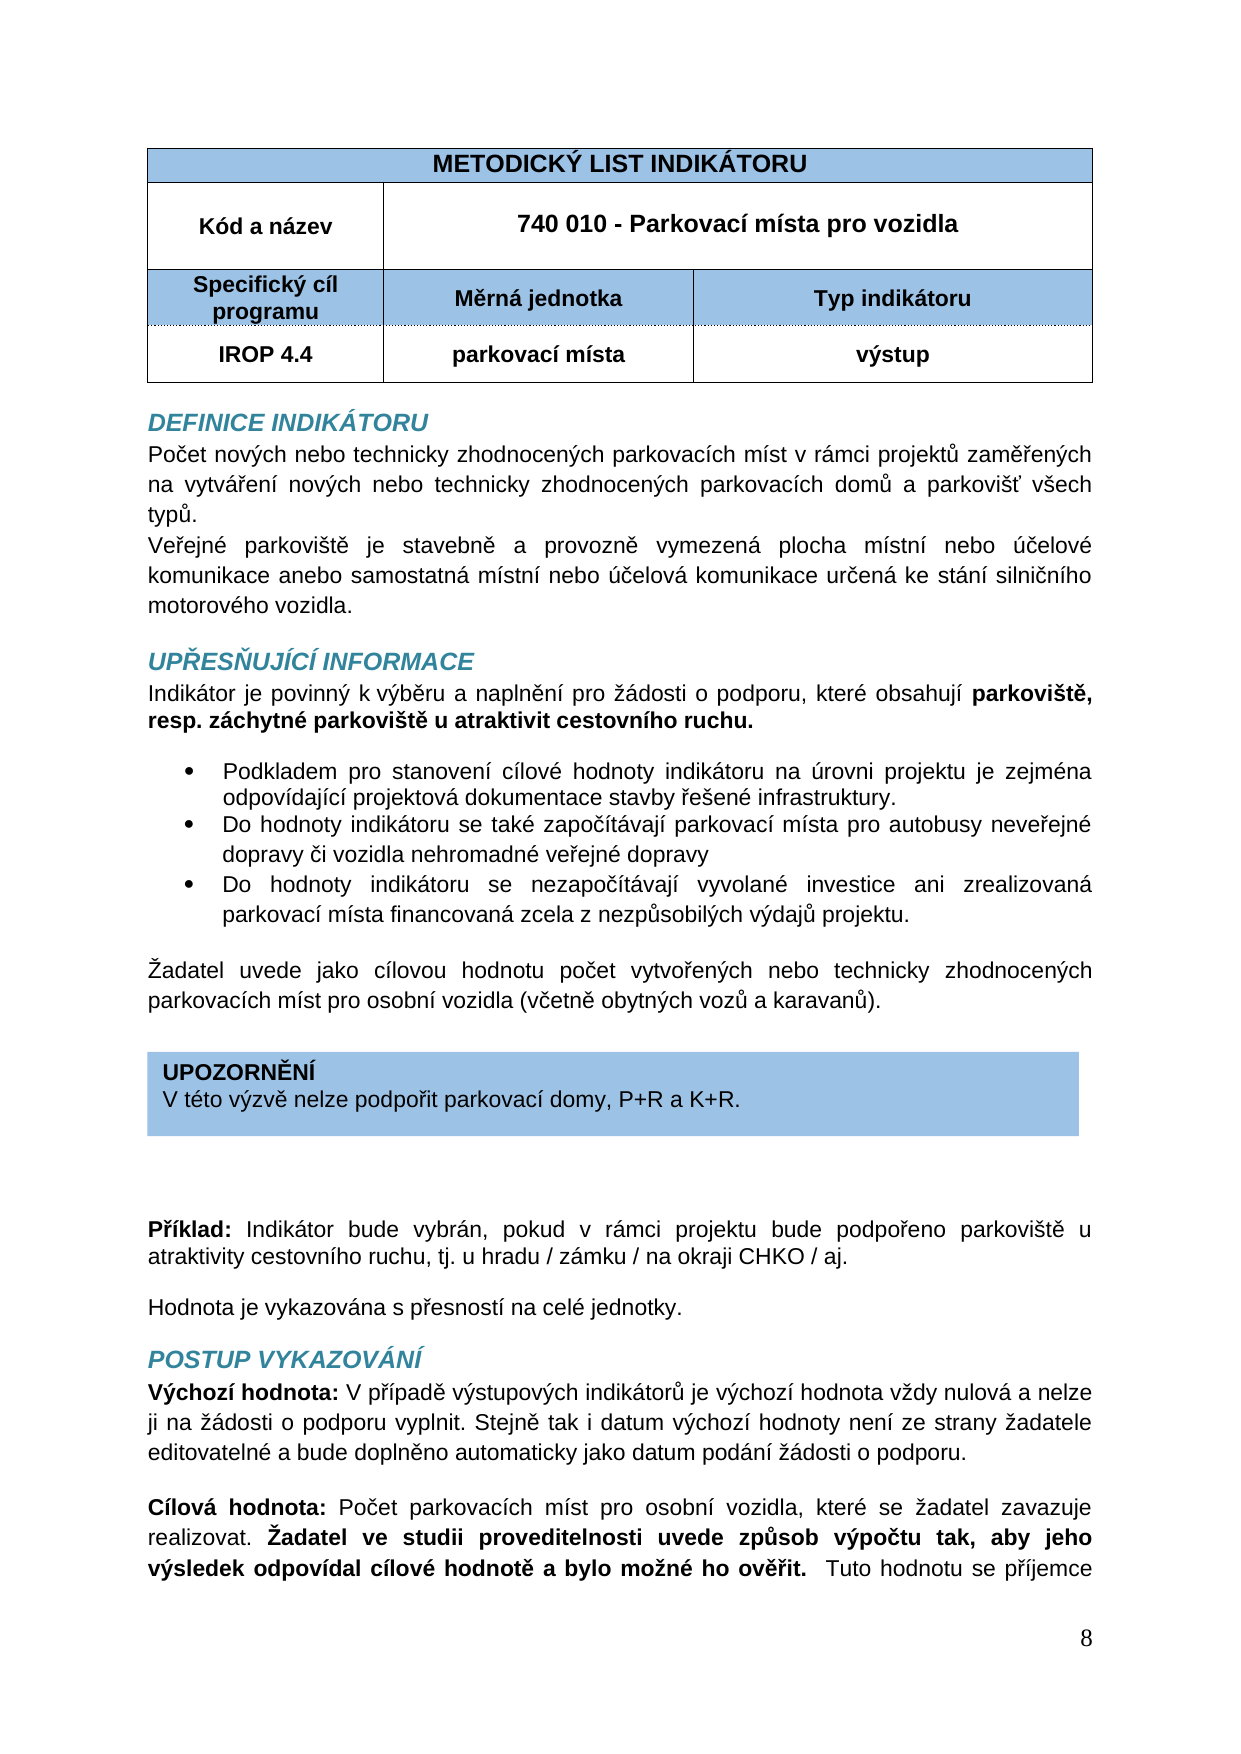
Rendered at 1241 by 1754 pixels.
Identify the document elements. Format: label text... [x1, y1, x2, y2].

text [148, 1494, 1093, 1581]
text Výchozí hodnota: V případě výstupových indikátorů je výchozí hodnota vždy nulová a nelze ji na žádosti o podporu vyplnit. Stejně tak i datum výchozí hodnoty není ze strany žadatele editovatelné a bude doplněno automaticky jako datum podání žádosti o podporu. [148, 1378, 1093, 1465]
text Příklad: Indikátor bude vybrán, pokud v rámci projektu bude podpořeno parkoviště u atraktivity cestovního ruchu, tj. u hradu / zámku / na okraji CHKO / aj. [148, 1216, 1093, 1269]
table_cell výstup [694, 325, 1092, 382]
text Indikátor je povinný k výběru a naplnění pro žádosti o podporu, které obsahují parkoviště, resp. záchytné parkoviště u atraktivit cestovního ruchu. [148, 680, 1093, 733]
table_cell 740 010 - Parkovací místa pro vozidla [384, 183, 1092, 269]
text Počet nových nebo technicky zhodnocených parkovacích míst v rámci projektů zaměřených na vytváření nových nebo technicky zhodnocených parkovacích domů a parkovišť všech typů. Veřejné parkoviště je stavebně a provozně vymezená plocha místní nebo účelové komunikace anebo samostatná místní nebo účelová komunikace určená ke stání silničního motorového vozidla. [148, 441, 1093, 618]
text Hodnota je vykazována s přesností na celé jednotky. [148, 1294, 1093, 1321]
table_header METODICKÝ LIST INDIKÁTORU [148, 149, 1092, 182]
table_cell Typ indikátoru [694, 270, 1092, 325]
list Do hodnoty indikátoru se nezapočítávají vyvolané investice ani zrealizovaná parkovací místa financovaná zcela z nezpůsobilých výdajů projektu. [185, 871, 1093, 928]
table_cell Specifický cíl programu [148, 270, 383, 325]
table_cell parkovací místa [384, 325, 693, 382]
list Do hodnoty indikátoru se také započítávají parkovací místa pro autobusy neveřejné dopravy či vozidla nehromadné veřejné dopravy [185, 811, 1093, 867]
text postup vykazování [148, 1346, 1093, 1374]
text Žadatel uvede jako cílovou hodnotu počet vytvořených nebo technicky zhodnocených parkovacích míst pro osobní vozidla (včetně obytných vozů a karavanů). [148, 957, 1093, 1013]
text Upřesňující informace [148, 647, 1093, 676]
table_cell Kód a název [148, 183, 383, 269]
table_cell Měrná jednotka [384, 270, 693, 325]
list Podkladem pro stanovení cílové hodnoty indikátoru na úrovni projektu je zejména odpovídající projektová dokumentace stavby řešené infrastruktury. [185, 758, 1093, 811]
table_cell IROP 4.4 [148, 325, 383, 382]
text Definice indikátoru [148, 408, 1093, 437]
